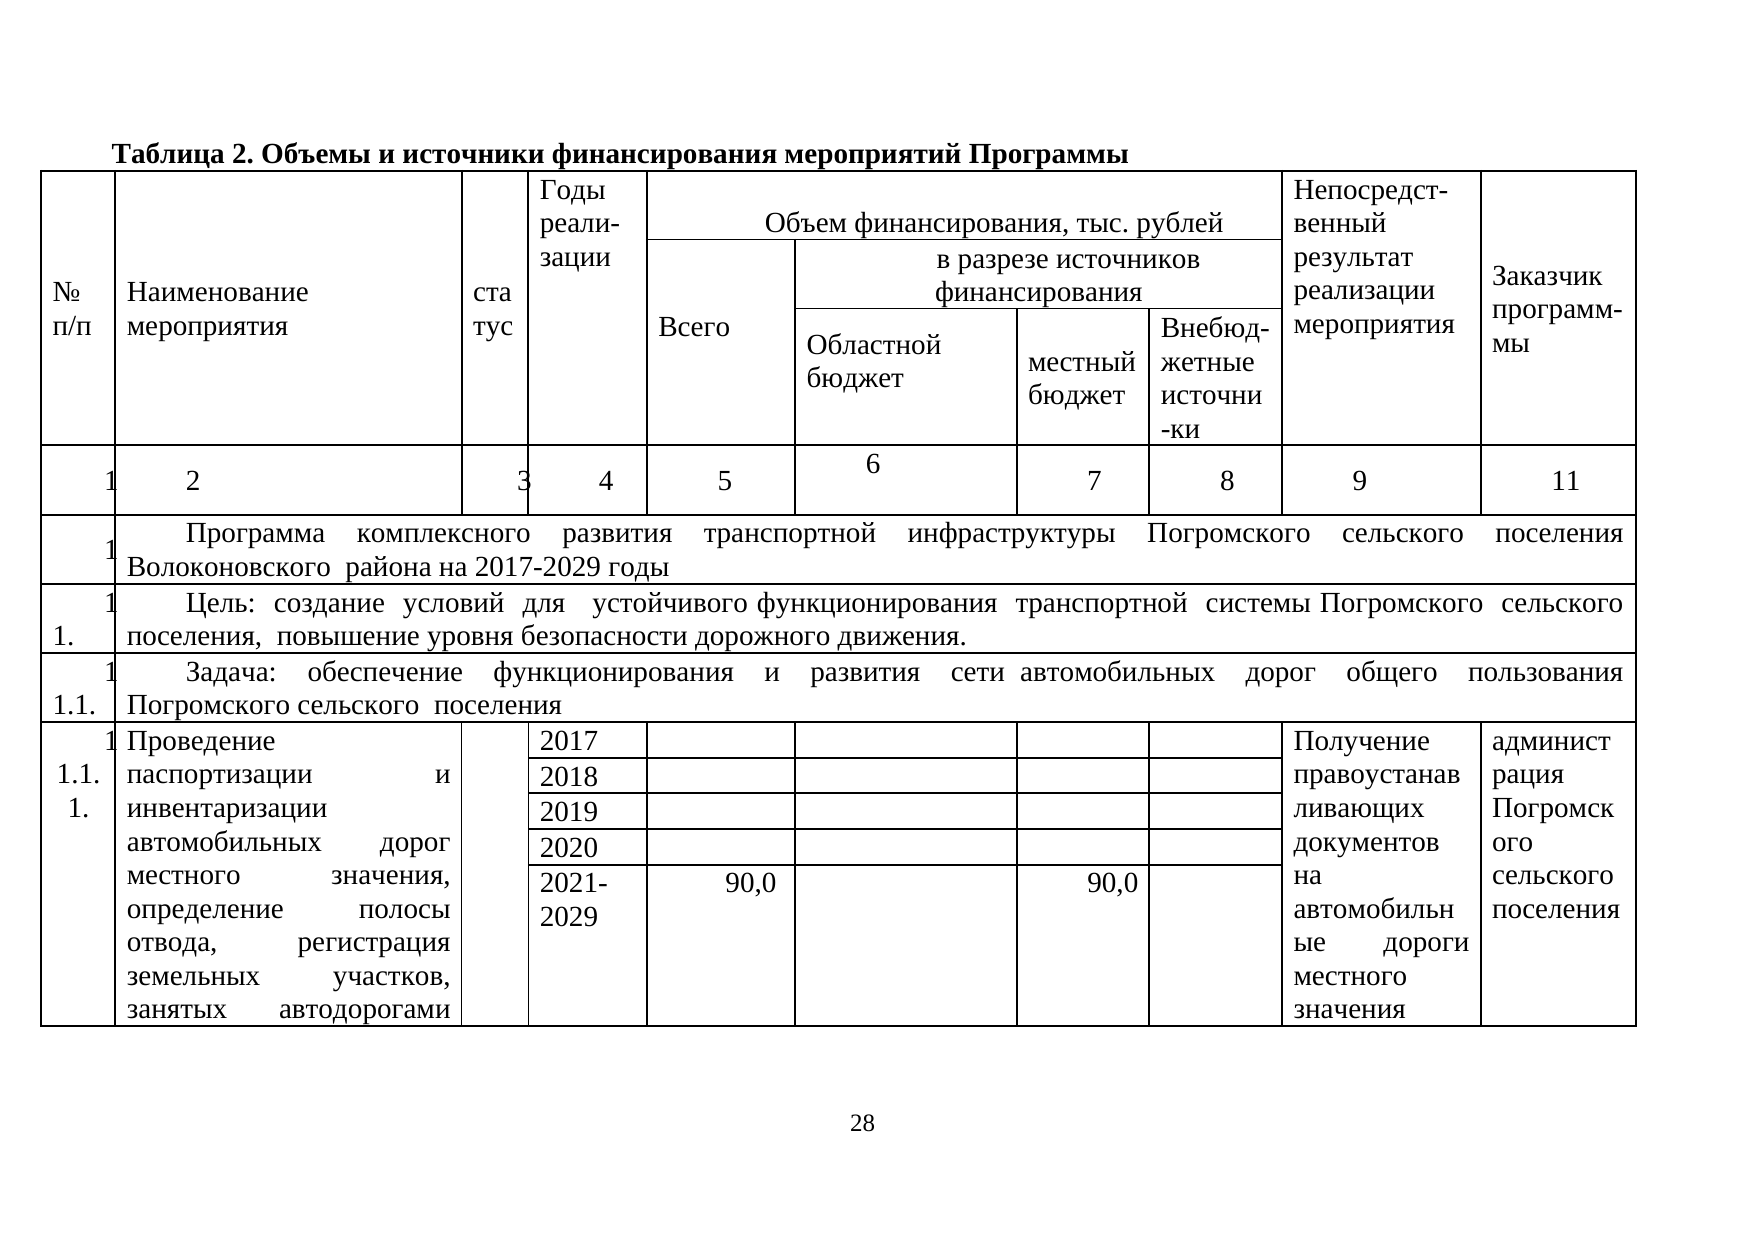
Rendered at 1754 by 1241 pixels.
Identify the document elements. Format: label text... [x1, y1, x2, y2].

table_cell 2 [116, 446, 461, 513]
table_cell 90,0 [648, 866, 794, 1025]
table_cell 11. [42, 585, 114, 652]
table_cell Объем финансирования, тыс. рублей [648, 172, 1281, 239]
table_cell администрация Погромского сельского поселения [1482, 723, 1635, 1025]
table_cell [1018, 759, 1148, 792]
table_cell Наименование мероприятия [116, 172, 461, 444]
table_cell Получение правоустанавливающих документов на автомобильные дороги местного значения [1283, 723, 1480, 1025]
table_cell Непосредст-венный результат реализации мероприятия [1283, 172, 1480, 444]
table_cell 4 [529, 446, 646, 513]
table_cell [796, 759, 1016, 792]
table_cell 8 [1150, 446, 1281, 513]
table_cell Заказчик программ-мы [1482, 172, 1635, 444]
table_cell [1150, 866, 1281, 1025]
table_cell 11 [1482, 446, 1635, 513]
table_header Таблица 2. Объемы и источники финансирования мероприятий Программы [41, 136, 1636, 170]
table_cell 2017 [529, 723, 646, 757]
table_cell [1150, 723, 1281, 757]
table_cell [796, 794, 1016, 828]
table_cell [648, 830, 794, 863]
table_cell Годы реали-зации [529, 172, 646, 444]
table_cell [796, 723, 1016, 757]
table_cell [462, 723, 528, 1025]
table_cell в разрезе источников финансирования [796, 240, 1281, 308]
table_cell Внебюд-жетные источни-ки [1150, 309, 1281, 444]
table_cell № п/п [42, 172, 114, 444]
table_cell [648, 759, 794, 792]
table_cell Областной бюджет [796, 309, 1016, 444]
table_cell [648, 723, 794, 757]
table_cell [1018, 830, 1148, 863]
table_cell 2020 [529, 830, 646, 863]
table_cell 3 [463, 446, 527, 513]
table_cell статус [463, 172, 527, 444]
table_cell [1018, 794, 1148, 828]
table_cell [1150, 830, 1281, 863]
table_cell 2021- 2029 [529, 866, 646, 1025]
table_cell 1 [42, 516, 114, 583]
table_cell Цель: создание условий для устойчивого функционирования транспортной системы Погромского сельского поселения, повышение уровня безопасности дорожного движения. [116, 585, 1635, 652]
table_cell 7 [1018, 446, 1148, 513]
table_cell [796, 830, 1016, 863]
table_cell Проведение паспортизации и инвентаризации автомобильных дорог местного значения, определение полосы отвода, регистрация земельных участков, занятых автодорогами местного значения [116, 723, 461, 1025]
table_cell 6 [796, 446, 1016, 513]
table_cell 11.1.1. [42, 723, 114, 1025]
table_cell 2018 [529, 759, 646, 792]
table_cell местный бюджет [1018, 309, 1148, 444]
table_cell [796, 866, 1016, 1025]
table_cell [1150, 759, 1281, 792]
table_cell 2019 [529, 794, 646, 828]
table_cell [648, 794, 794, 828]
table_cell [1018, 723, 1148, 757]
table_cell 1 [42, 446, 114, 513]
table_cell Задача: обеспечение функционирования и развития сети автомобильных дорог общего пользования Погромского сельского поселения [116, 654, 1635, 721]
table_cell Всего [648, 240, 794, 444]
table_cell 5 [648, 446, 794, 513]
table_cell 9 [1283, 446, 1480, 513]
table_cell [1150, 794, 1281, 828]
table_cell 11.1. [42, 654, 114, 721]
table_cell Программа комплексного развития транспортной инфраструктуры Погромского сельского поселения Волоконовского района на 2017-2029 годы [116, 516, 1635, 583]
table_cell 90,0 [1018, 866, 1148, 1025]
